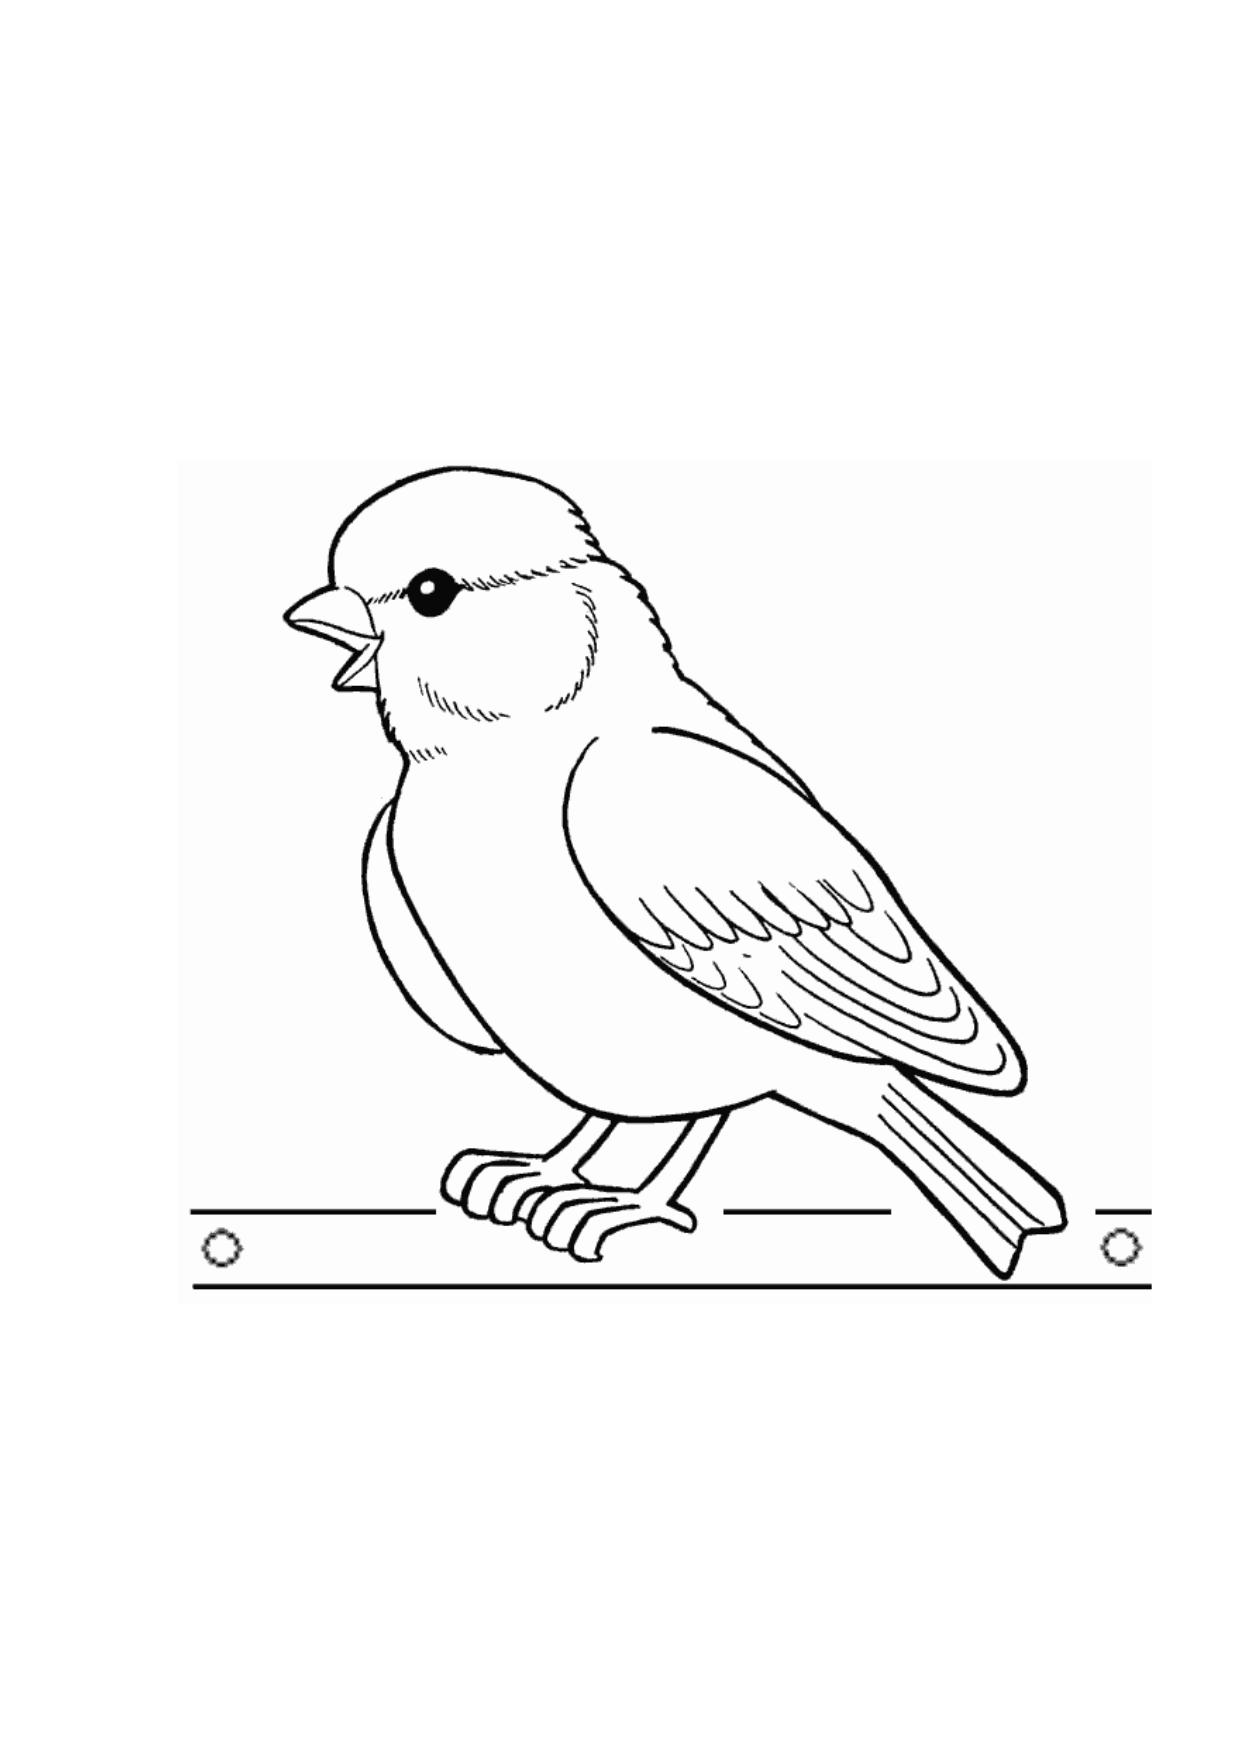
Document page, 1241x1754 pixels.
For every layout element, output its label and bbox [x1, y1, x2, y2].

picture [177, 460, 1152, 1305]
